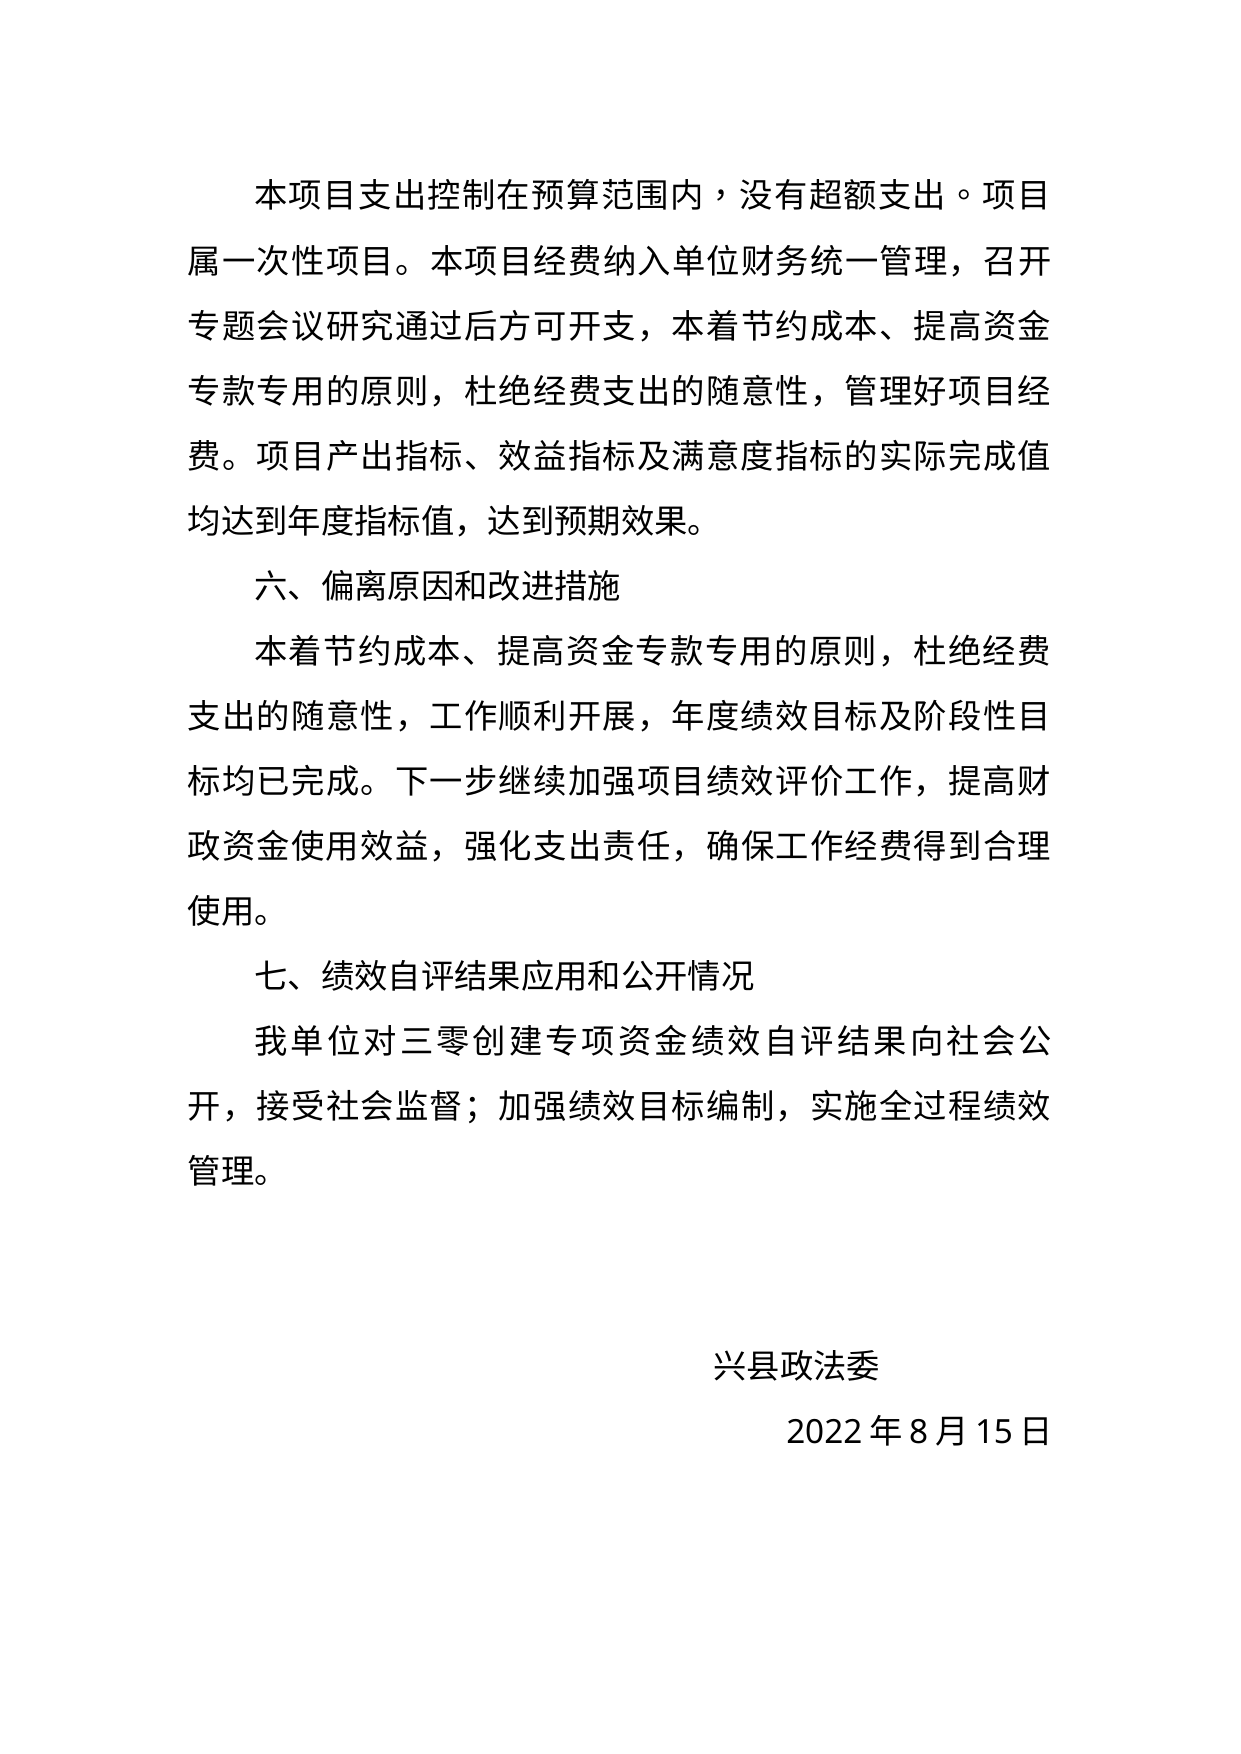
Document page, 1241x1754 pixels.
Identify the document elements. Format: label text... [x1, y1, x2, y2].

text 六、偏离原因和改进措施 [187, 552, 1053, 617]
text 2022年8月15日 [187, 1397, 1053, 1462]
text 本项目支出控制在预算范围内，没有超额支出。项目属一次性项目。本项目经费纳入单位财务统一管理，召开专题会议研究通过后方可开支，本着节约成本、提高资金专款专用的原则，杜绝经费支出的随意性，管理好项目经费。项目产出指标、效益指标及满意度指标的实际完成值均达到年度指标值，达到预期效果。 [187, 162, 1053, 552]
text 七、绩效自评结果应用和公开情况 [187, 942, 1053, 1007]
text 兴县政法委 [187, 1332, 1053, 1397]
text 我单位对三零创建专项资金绩效自评结果向社会公开，接受社会监督；加强绩效目标编制，实施全过程绩效管理。 [187, 1007, 1053, 1202]
text 本着节约成本、提高资金专款专用的原则，杜绝经费支出的随意性，工作顺利开展，年度绩效目标及阶段性目标均已完成。下一步继续加强项目绩效评价工作，提高财政资金使用效益，强化支出责任，确保工作经费得到合理使用。 [187, 617, 1053, 942]
